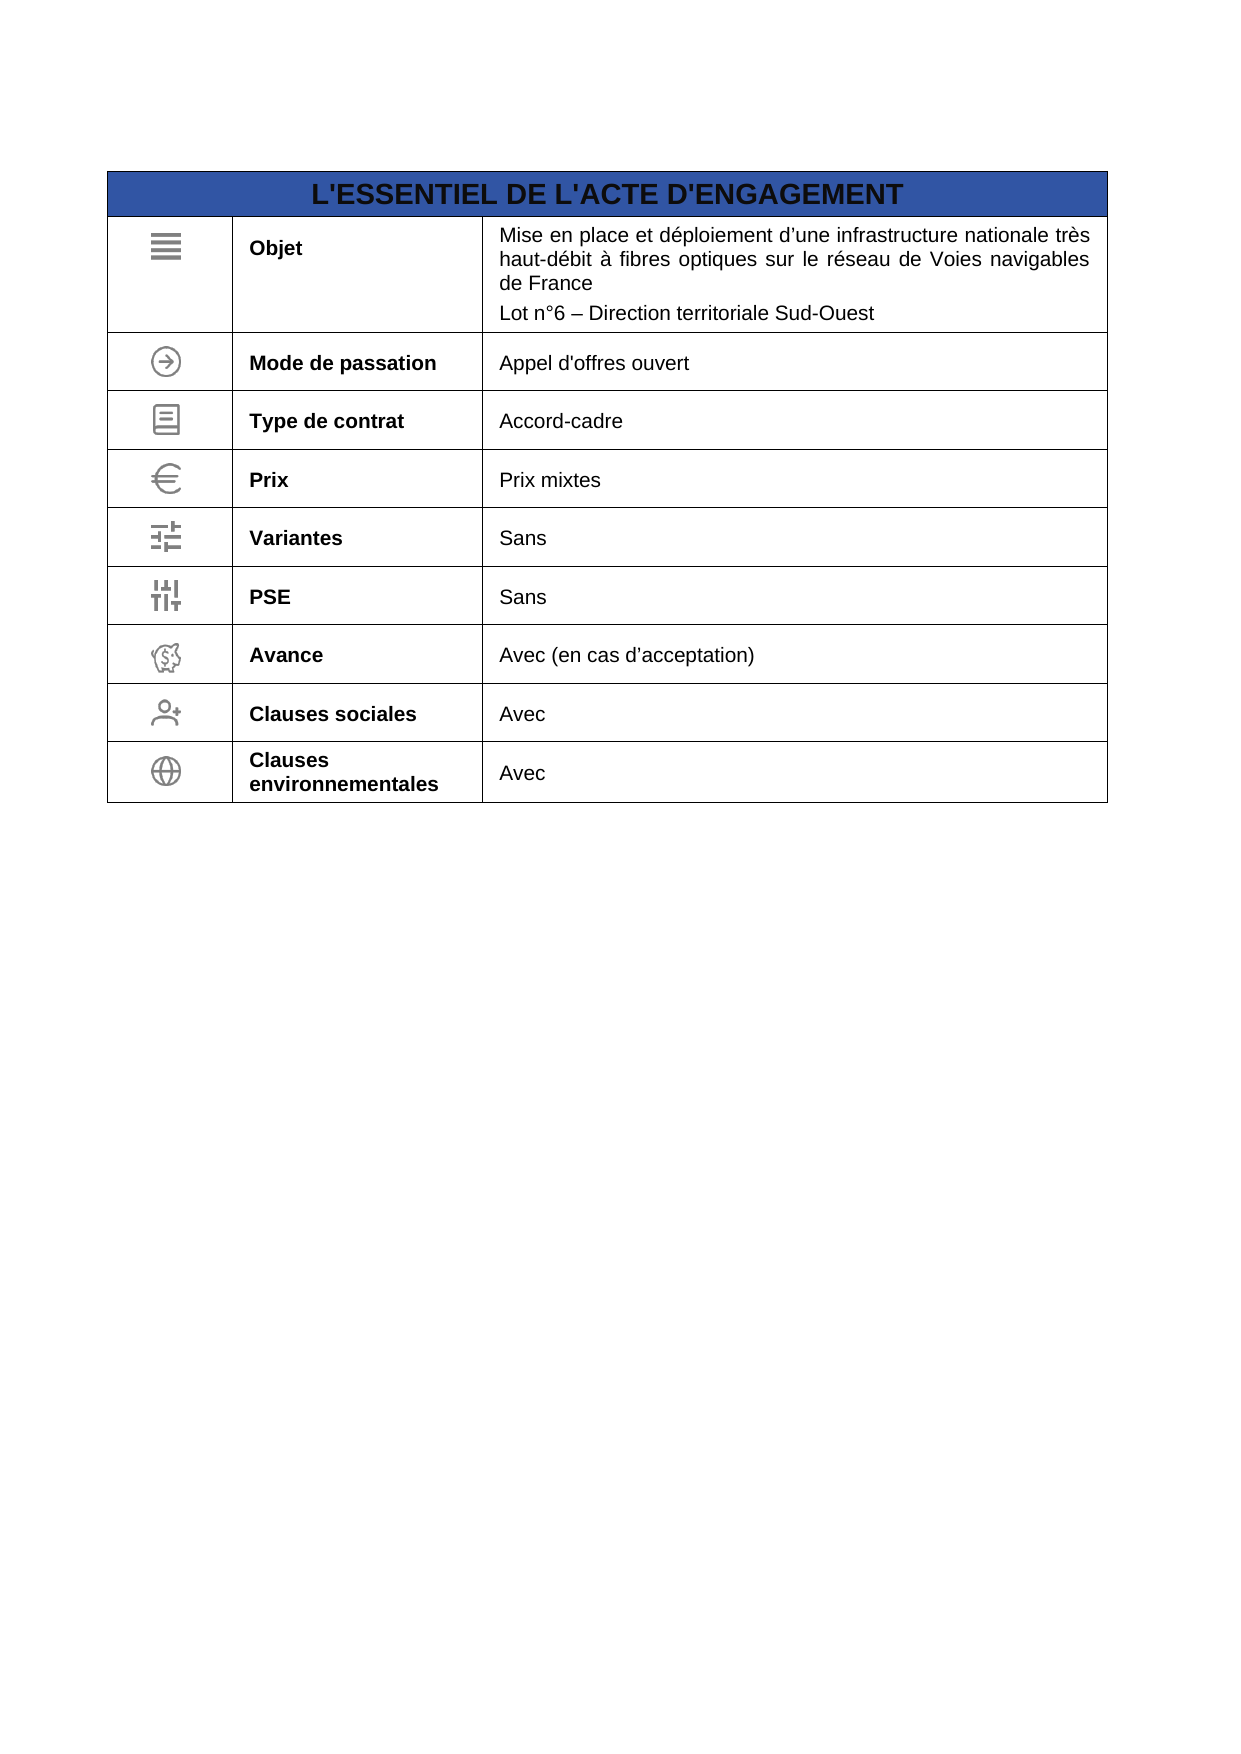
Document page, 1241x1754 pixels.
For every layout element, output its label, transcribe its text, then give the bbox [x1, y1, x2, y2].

table_cell Mode de passation [233, 333, 482, 390]
table_cell Avec [483, 742, 1107, 802]
table_cell Variantes [233, 508, 482, 566]
table_header L'ESSENTIEL DE L'ACTE D'ENGAGEMENT [108, 172, 1107, 216]
table_cell Avec [483, 684, 1107, 741]
table_cell Clauses sociales [233, 684, 482, 741]
table_cell PSE [233, 567, 482, 624]
picture [151, 404, 181, 435]
table_cell Prix mixtes [483, 450, 1107, 507]
picture [151, 346, 181, 377]
picture [151, 463, 181, 494]
picture [151, 521, 181, 552]
table_cell Avance [233, 625, 482, 683]
table_cell [108, 567, 232, 624]
table_cell Prix [233, 450, 482, 507]
table_cell Mise en place et déploiement d’une infrastructure nationale très haut-débit à fibres optiques sur le réseau de Voies navigables de France Lot n°6 – Direction territoriale Sud-Ouest [483, 217, 1107, 331]
picture [151, 580, 181, 611]
table_cell [108, 625, 232, 683]
table_cell Sans [483, 508, 1107, 566]
table_cell [108, 333, 232, 390]
picture [151, 697, 181, 728]
table_cell Objet [233, 217, 482, 331]
table_cell [108, 508, 232, 566]
table_cell Accord-cadre [483, 391, 1107, 448]
table_cell [108, 742, 232, 802]
table_cell Appel d'offres ouvert [483, 333, 1107, 390]
table_cell Avec (en cas d’acceptation) [483, 625, 1107, 683]
table_cell Sans [483, 567, 1107, 624]
table_cell [108, 217, 232, 331]
picture [151, 231, 181, 261]
picture [151, 756, 181, 786]
table_cell Clauses environnementales [233, 742, 482, 802]
table_cell [108, 684, 232, 741]
picture [151, 643, 181, 673]
table_cell [108, 450, 232, 507]
table_cell Type de contrat [233, 391, 482, 448]
table_cell [108, 391, 232, 448]
